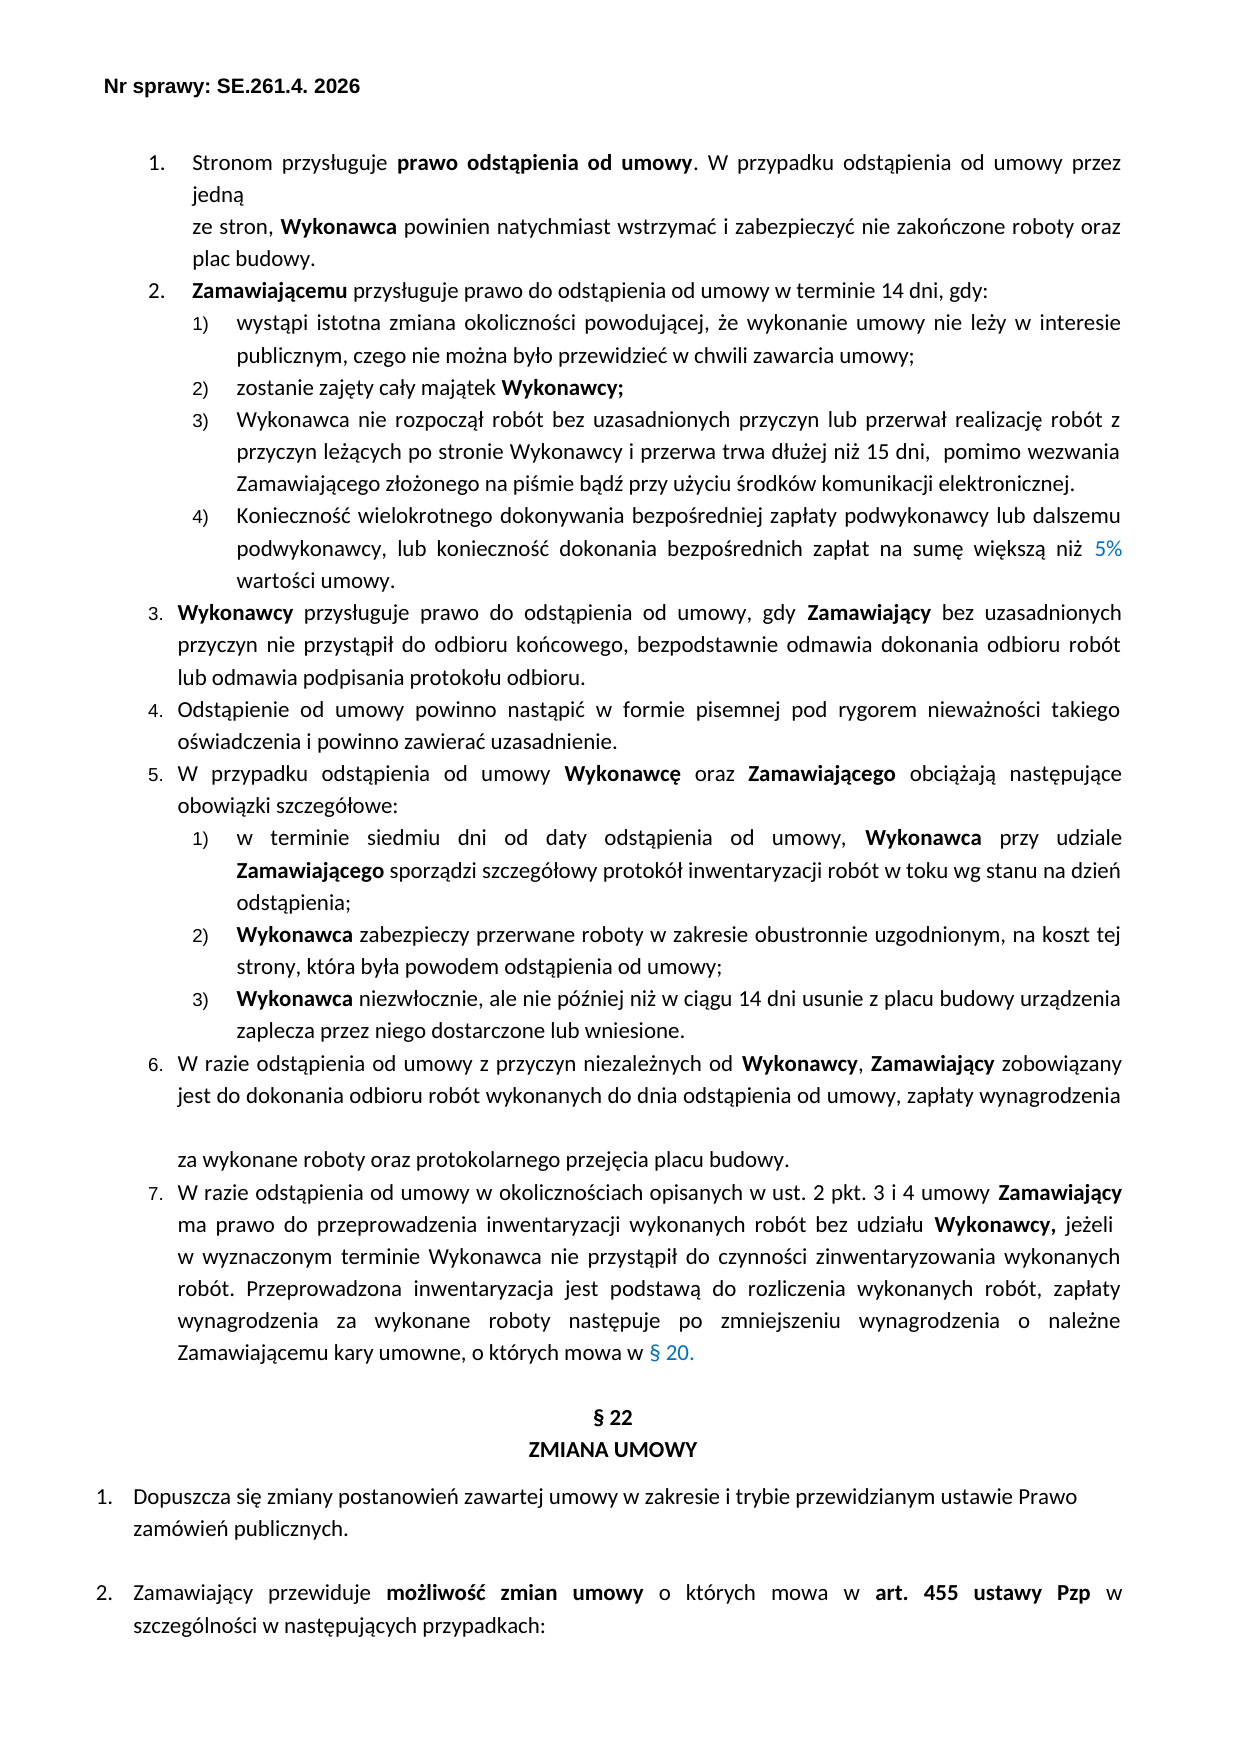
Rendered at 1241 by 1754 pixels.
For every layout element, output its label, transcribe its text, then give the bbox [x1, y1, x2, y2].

list wystąpi istotna zmiana okoliczności powodującej, że wykonanie umowy nie leży w interesie publicznym, czego nie można było przewidzieć w chwili zawarcia umowy; [192, 308, 1122, 369]
list Odstąpienie od umowy powinno nastąpić w formie pisemnej pod rygorem nieważności takiego oświadczenia i powinno zawierać uzasadnienie. [148, 695, 1122, 755]
list Zamawiający przewiduje możliwość zmian umowy o których mowa w art. 455 ustawy Pzp w szczególności w następujących przypadkach: [96, 1578, 1122, 1639]
list W przypadku odstąpienia od umowy Wykonawcę oraz Zamawiającego obciążają następujące obowiązki szczegółowe: [148, 759, 1122, 819]
list Zamawiającemu przysługuje prawo do odstąpienia od umowy w terminie 14 dni, gdy: [148, 276, 1122, 304]
list Konieczność wielokrotnego dokonywania bezpośredniej zapłaty podwykonawcy lub dalszemu podwykonawcy, lub konieczność dokonania bezpośrednich zapłat na sumę większą niż 5% wartości umowy. [192, 502, 1122, 594]
list w terminie siedmiu dni od daty odstąpienia od umowy, Wykonawca przy udziale Zamawiającego sporządzi szczegółowy protokół inwentaryzacji robót w toku wg stanu na dzień odstąpienia; [192, 823, 1122, 916]
list Dopuszcza się zmiany postanowień zawartej umowy w zakresie i trybie przewidzianym ustawie Prawo zamówień publicznych. [96, 1482, 1122, 1542]
list Wykonawca niezwłocznie, ale nie później niż w ciągu 14 dni usunie z placu budowy urządzenia zaplecza przez niego dostarczone lub wniesione. [192, 984, 1122, 1045]
list zostanie zajęty cały majątek Wykonawcy; [192, 373, 1122, 401]
list Wykonawca nie rozpoczął robót bez uzasadnionych przyczyn lub przerwał realizację robót z przyczyn leżących po stronie Wykonawcy i przerwa trwa dłużej niż 15 dni, pomimo wezwania Zamawiającego złożonego na piśmie bądź przy użyciu środków komunikacji elektronicznej. [192, 405, 1122, 497]
list W razie odstąpienia od umowy w okolicznościach opisanych w ust. 2 pkt. 3 i 4 umowy Zamawiający ma prawo do przeprowadzenia inwentaryzacji wykonanych robót bez udziału Wykonawcy, jeżeli w wyznaczonym terminie Wykonawca nie przystąpił do czynności zinwentaryzowania wykonanych robót. Przeprowadzona inwentaryzacja jest podstawą do rozliczenia wykonanych robót, zapłaty wynagrodzenia za wykonane roboty następuje po zmniejszeniu wynagrodzenia o należne Zamawiającemu kary umowne, o których mowa w § 20. [148, 1178, 1122, 1367]
list W razie odstąpienia od umowy z przyczyn niezależnych od Wykonawcy, Zamawiający zobowiązany jest do dokonania odbioru robót wykonanych do dnia odstąpienia od umowy, zapłaty wynagrodzenia za wykonane roboty oraz protokolarnego przejęcia placu budowy. [148, 1049, 1122, 1173]
list Stronom przysługuje prawo odstąpienia od umowy. W przypadku odstąpienia od umowy przez jedną ze stron, Wykonawca powinien natychmiast wstrzymać i zabezpieczyć nie zakończone roboty oraz plac budowy. [148, 148, 1122, 272]
list Wykonawca zabezpieczy przerwane roboty w zakresie obustronnie uzgodnionym, na koszt tej strony, która była powodem odstąpienia od umowy; [192, 920, 1122, 980]
text § 22 [103, 1403, 1122, 1431]
list Wykonawcy przysługuje prawo do odstąpienia od umowy, gdy Zamawiający bez uzasadnionych przyczyn nie przystąpił do odbioru końcowego, bezpodstawnie odmawia dokonania odbioru robót lub odmawia podpisania protokołu odbioru. [148, 598, 1122, 691]
text ZMIANA UMOWY [103, 1435, 1122, 1463]
